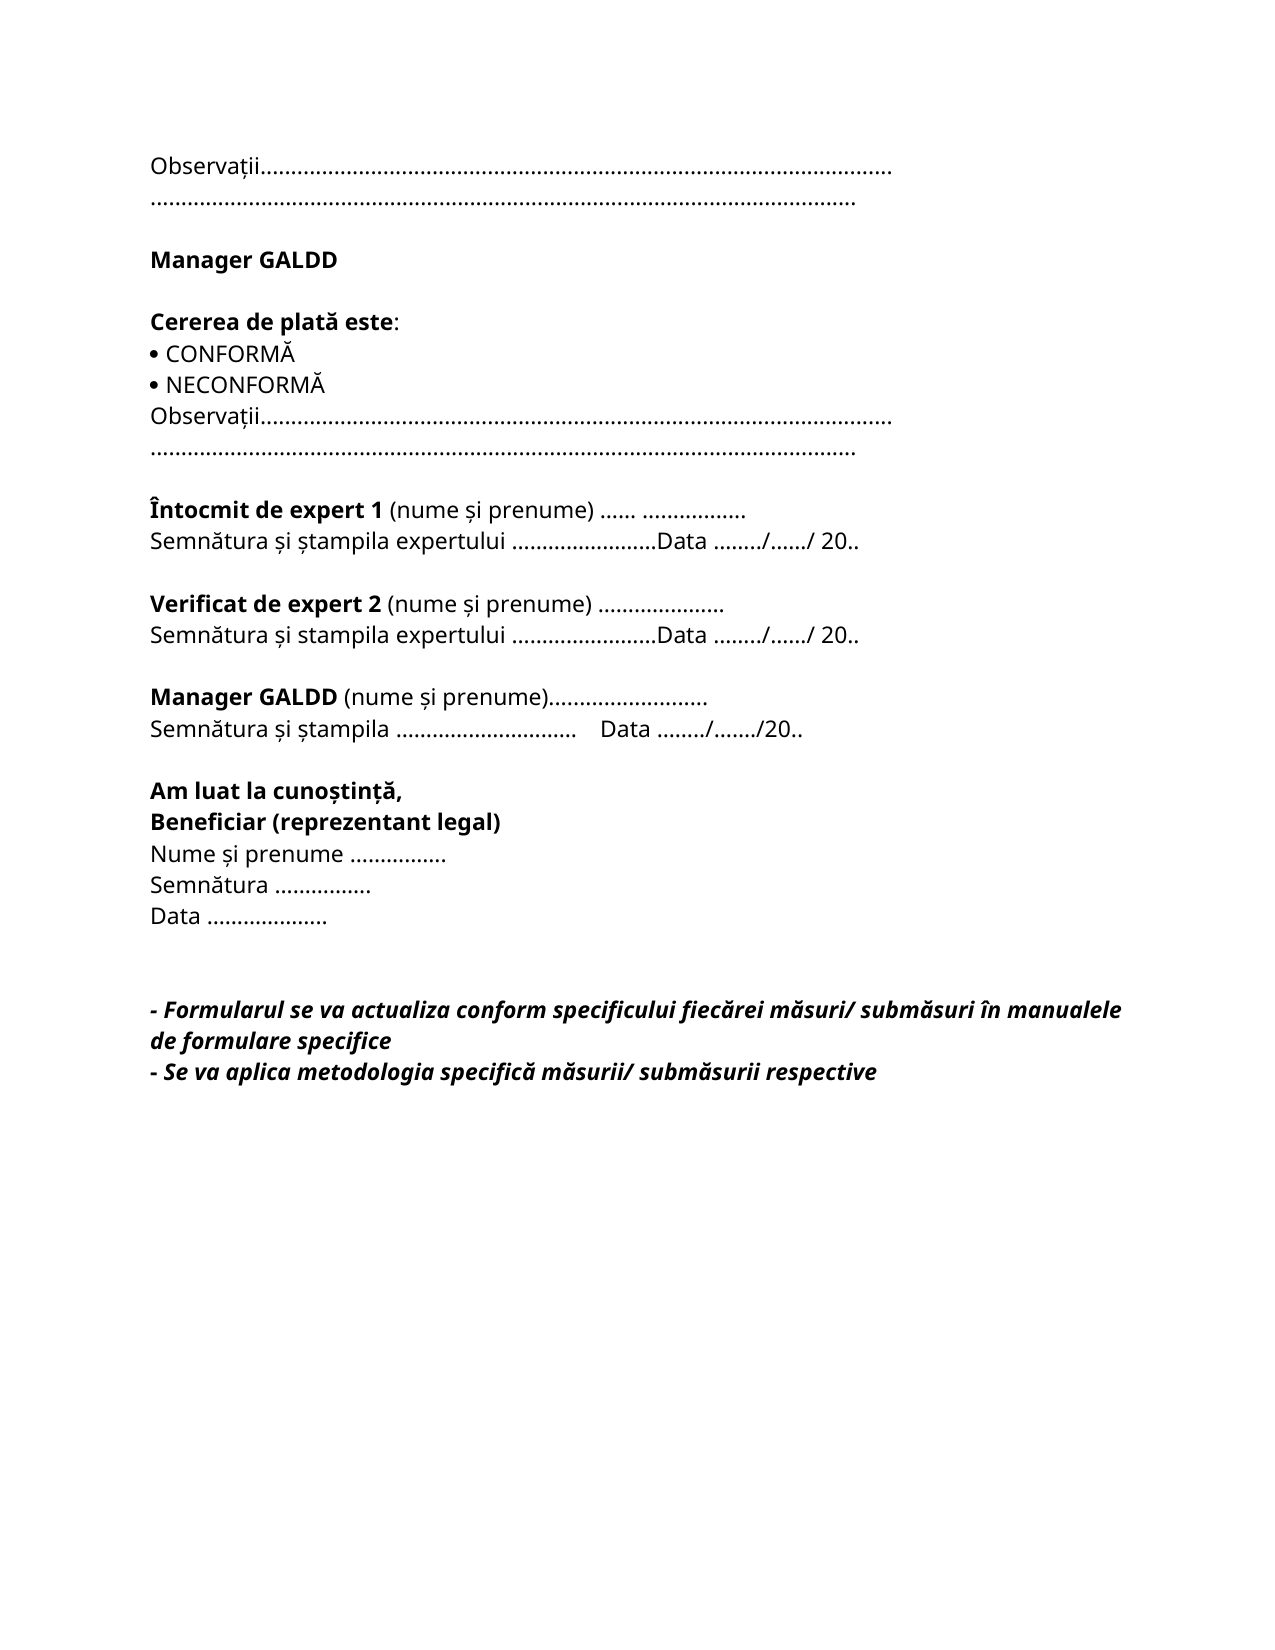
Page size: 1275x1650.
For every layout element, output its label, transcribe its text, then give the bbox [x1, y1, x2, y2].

text Observații....................................................................................................... [150, 150, 1125, 181]
text Nume și prenume ……………. [150, 837, 1125, 869]
text Cererea de plată este: [150, 306, 1125, 337]
text - Se va aplica metodologia specifică măsurii/ submăsurii respective [150, 1056, 1125, 1087]
text Beneficiar (reprezentant legal) [150, 806, 1125, 837]
text Data ……………….. [150, 900, 1125, 931]
text Observații....................................................................................................... [150, 400, 1125, 431]
text Am luat la cunoștință, [150, 775, 1125, 806]
text Manager GALDD [150, 244, 1125, 275]
text ................................................................................................................... [150, 181, 1125, 212]
text Întocmit de expert 1 (nume și prenume) …… ................. [150, 494, 1125, 525]
text Manager GALDD (nume și prenume).......................... [150, 681, 1125, 712]
text Semnătura și ștampila ………………………… Data ……../……./20.. [150, 712, 1125, 744]
text Semnătura și stampila expertului ……………………Data ……../……/ 20.. [150, 619, 1125, 650]
text CONFORMĂ [150, 337, 1125, 369]
text Verificat de expert 2 (nume și prenume) ………………… [150, 587, 1125, 619]
text Semnătura ……………. [150, 869, 1125, 900]
text - Formularul se va actualiza conform specificului fiecărei măsuri/ submăsuri în manualele de formulare specifice [150, 994, 1125, 1056]
text ................................................................................................................... [150, 431, 1125, 462]
text Semnătura și ștampila expertului ……………………Data ……../……/ 20.. [150, 525, 1125, 556]
text NECONFORMĂ [150, 369, 1125, 400]
